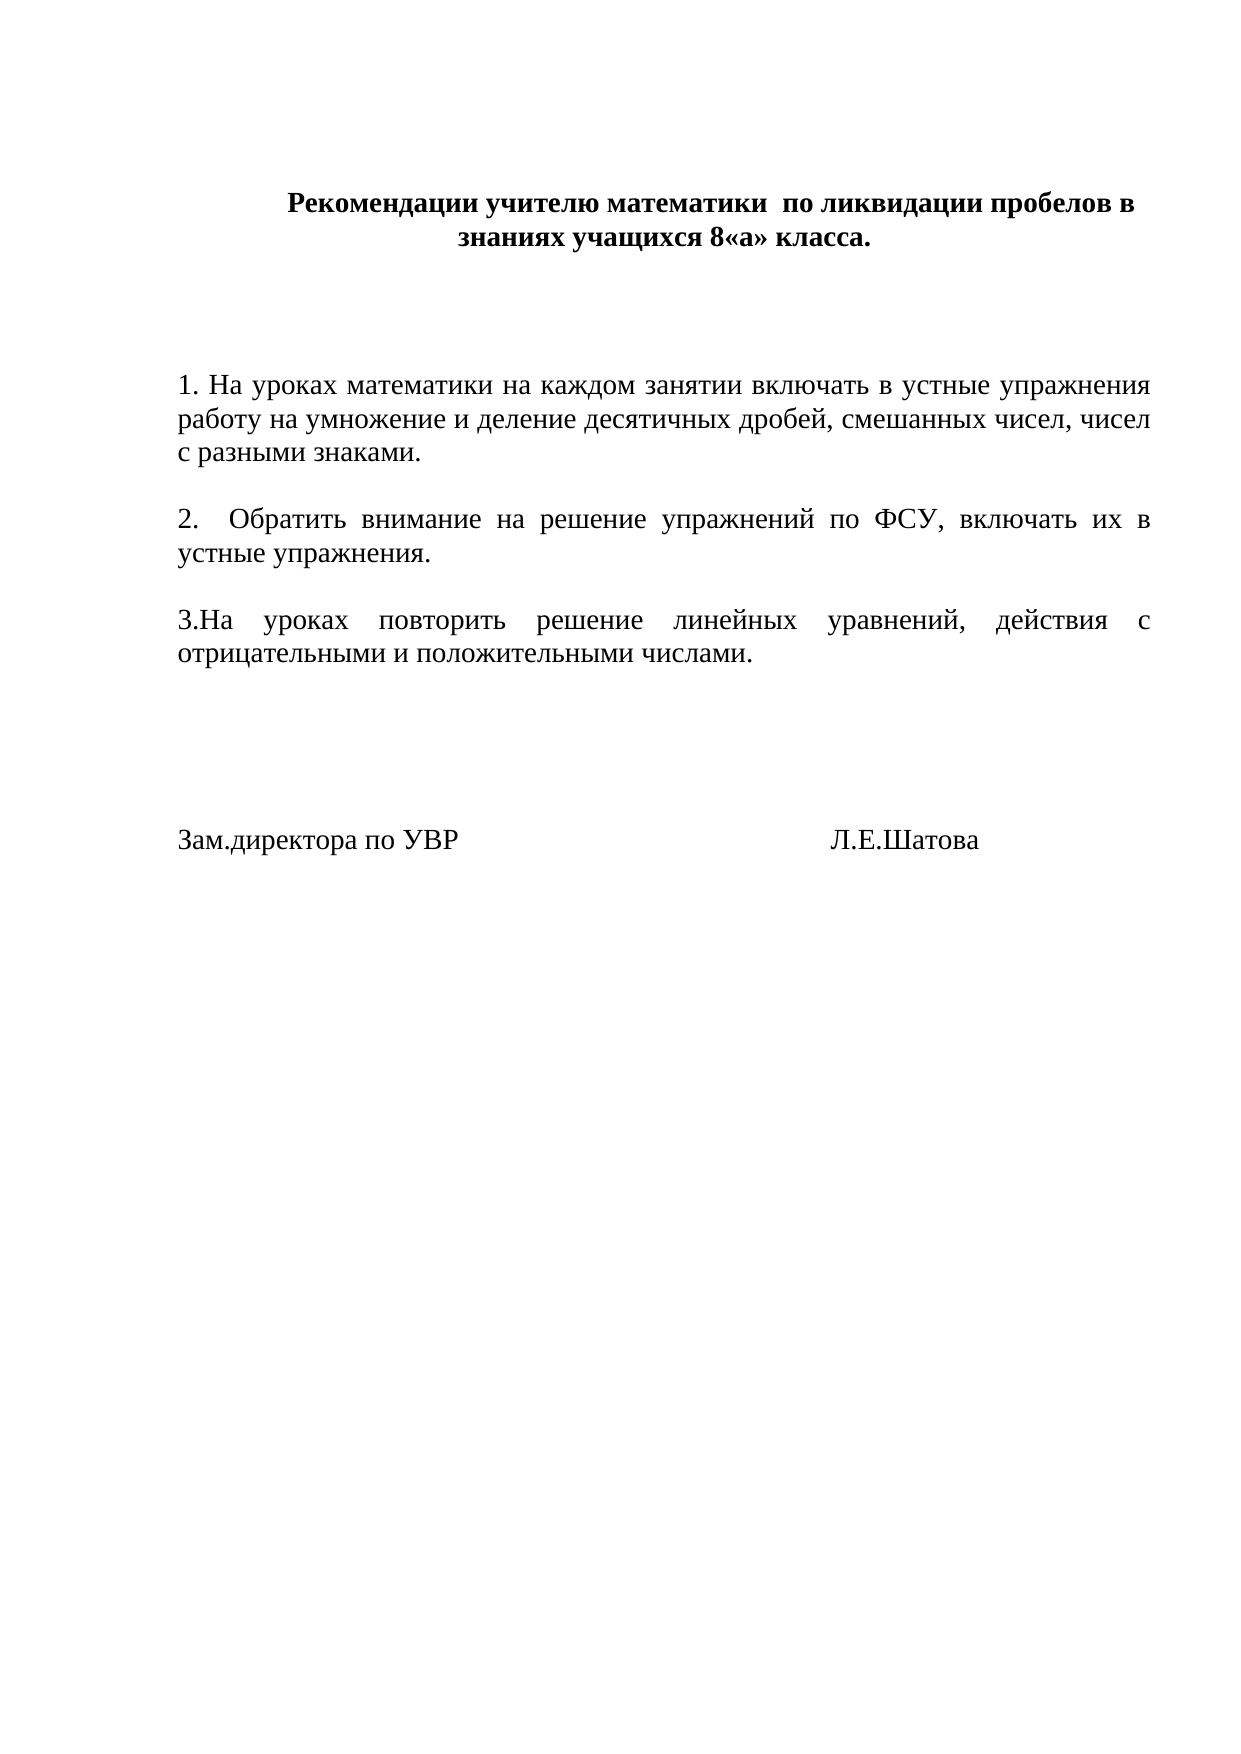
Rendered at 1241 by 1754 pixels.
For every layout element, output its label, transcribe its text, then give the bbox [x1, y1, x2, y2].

text Рекомендации учителю математики по ликвидации пробелов в знаниях учащихся 8«а» класса. [177, 185, 1152, 252]
text 3.На уроках повторить решение линейных уравнений, действия с отрицательными и положительными числами. [177, 602, 1152, 669]
text 2. Обратить внимание на решение упражнений по ФСУ, включать их в устные упражнения. [177, 501, 1152, 568]
text Зам.директора по УВР Л.Е.Шатова [177, 822, 1152, 856]
text 1. На уроках математики на каждом занятии включать в устные упражнения работу на умножение и деление десятичных дробей, смешанных чисел, чисел с разными знаками. [177, 367, 1152, 468]
